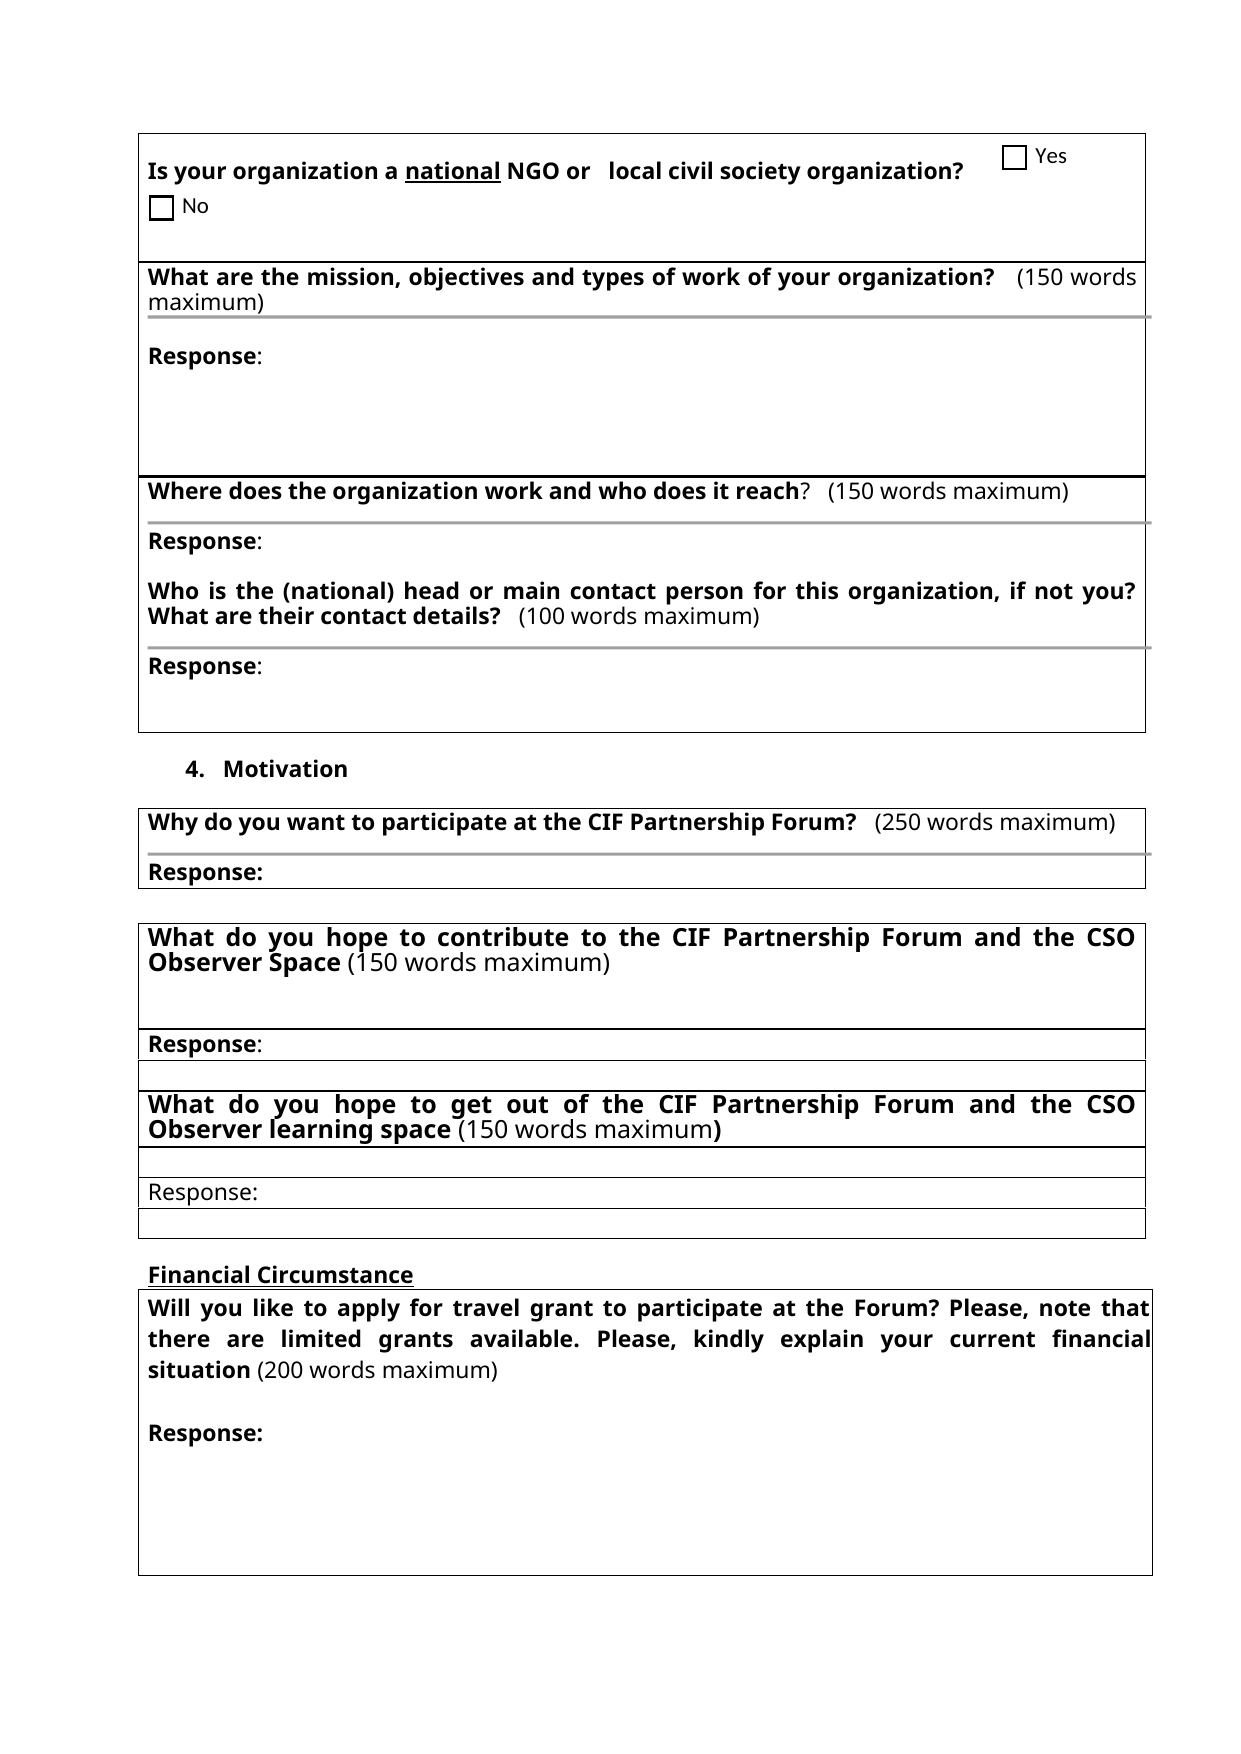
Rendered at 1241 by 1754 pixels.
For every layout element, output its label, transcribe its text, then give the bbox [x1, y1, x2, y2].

text Response: [139, 858, 1145, 888]
text Response: [139, 341, 1145, 369]
text What do you hope to get out of the CIF Partnership Forum and the CSO Observer learning space (150 words maximum) [139, 1092, 1145, 1146]
text Why do you want to participate at the CIF Partnership Forum? (250 words maximum) [139, 809, 1145, 836]
text Where does the organization work and who does it reach? (150 words maximum) [139, 478, 1145, 504]
text Response: [139, 526, 1145, 554]
text What are the mission, objectives and types of work of your organization? (150 words maximum) [139, 263, 1145, 315]
list Motivation [185, 758, 1137, 783]
text What do you hope to contribute to the CIF Partnership Forum and the CSO Observer Space (150 words maximum) [139, 924, 1145, 976]
text Response: [139, 1178, 1145, 1207]
text Is your organization a national NGO or local civil society organization? [139, 134, 1145, 261]
text Response: [139, 1030, 1145, 1059]
text Response: [148, 1417, 1152, 1448]
text Will you like to apply for travel grant to participate at the Forum? Please, note that there are limited grants available. Please, kindly explain your current financial situation (200 words maximum) [139, 1290, 1152, 1386]
text Response: [139, 651, 1145, 679]
text Who is the (national) head or main contact person for this organization, if not you? What are their contact details? (100 words maximum) [139, 576, 1145, 629]
text Financial Circumstance [148, 1264, 1137, 1289]
